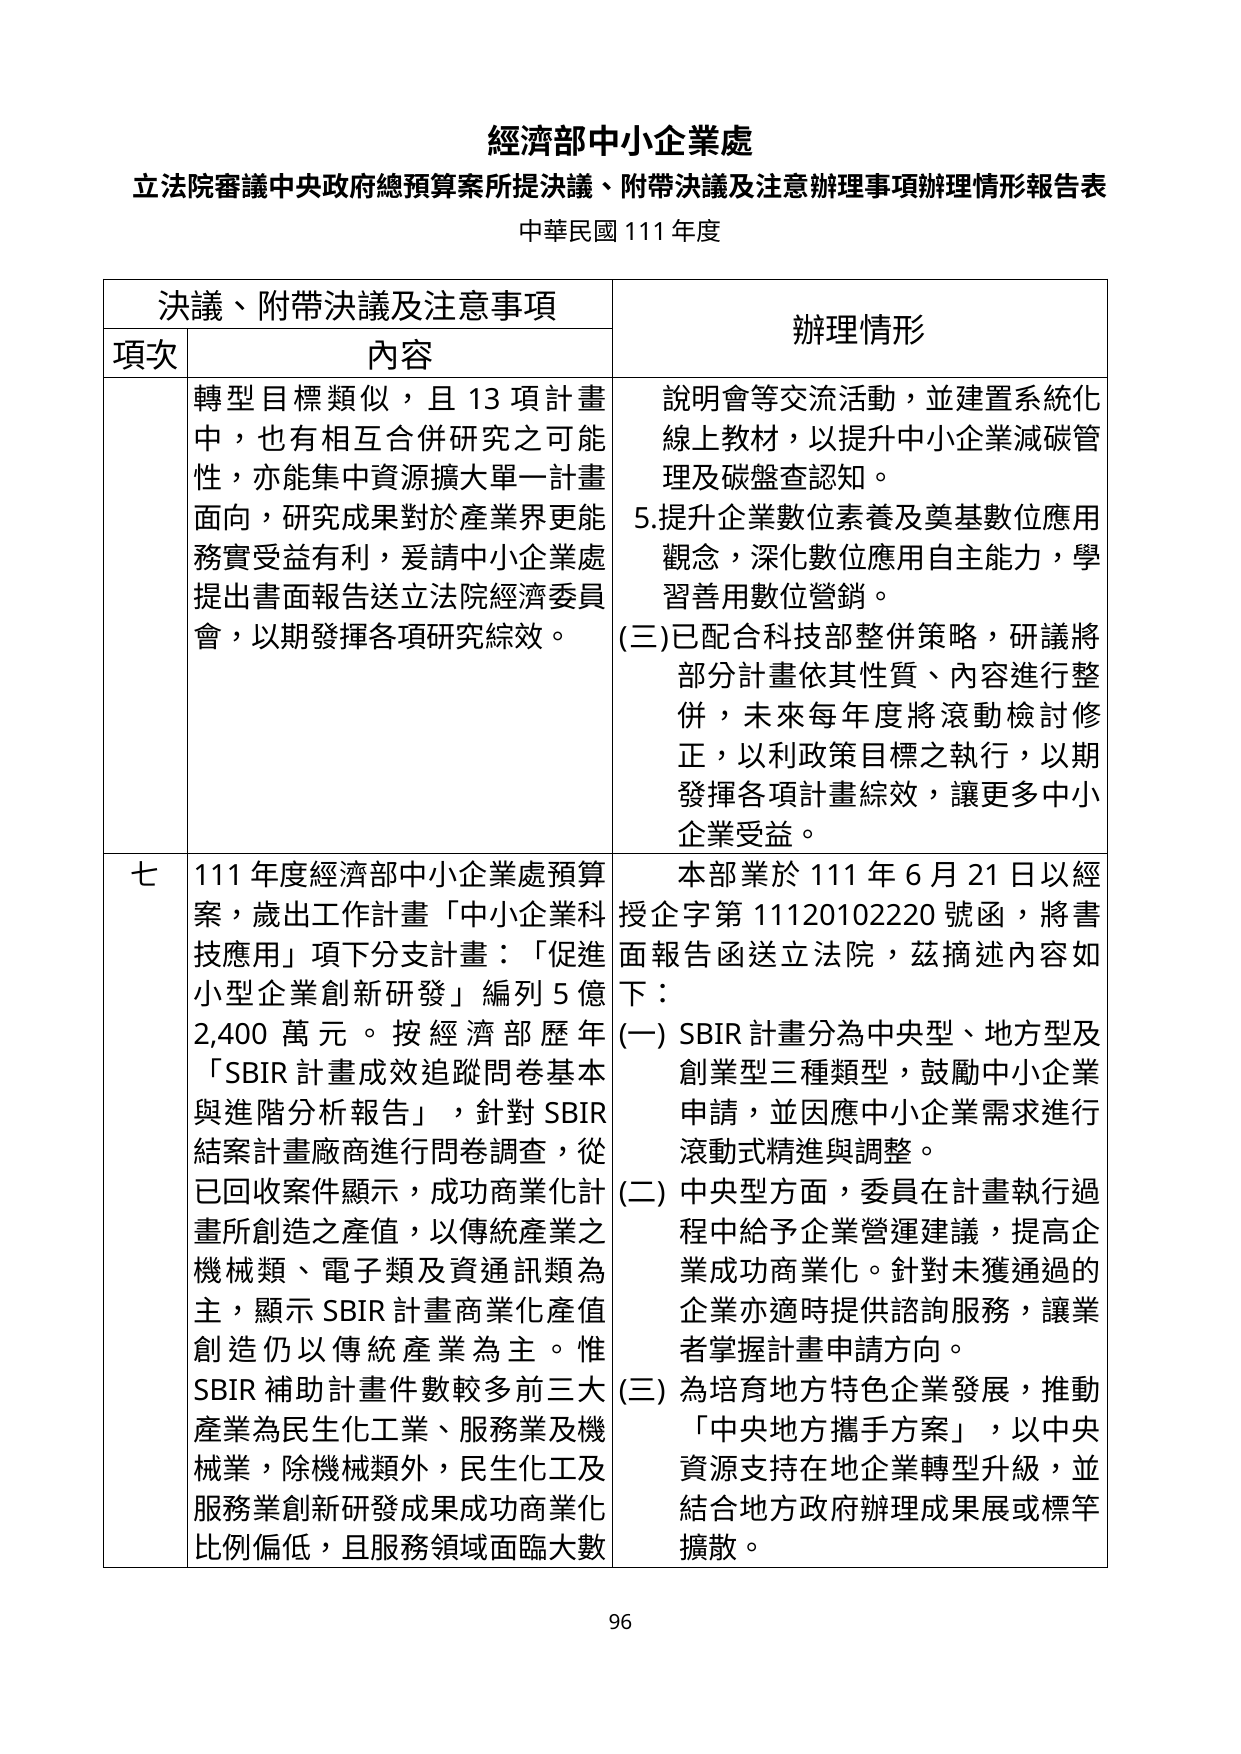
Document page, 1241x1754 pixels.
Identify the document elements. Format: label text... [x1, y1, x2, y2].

table_cell 項次 [104, 329, 187, 377]
table_cell [104, 854, 187, 1567]
table_cell 內容 [188, 329, 612, 377]
table_cell [104, 378, 187, 853]
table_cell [188, 854, 612, 1567]
table_header 決議、附帶決議及注意事項 [104, 280, 612, 328]
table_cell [613, 378, 1107, 853]
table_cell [188, 378, 612, 853]
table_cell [613, 854, 1107, 1567]
table_header 辦理情形 [613, 280, 1107, 377]
